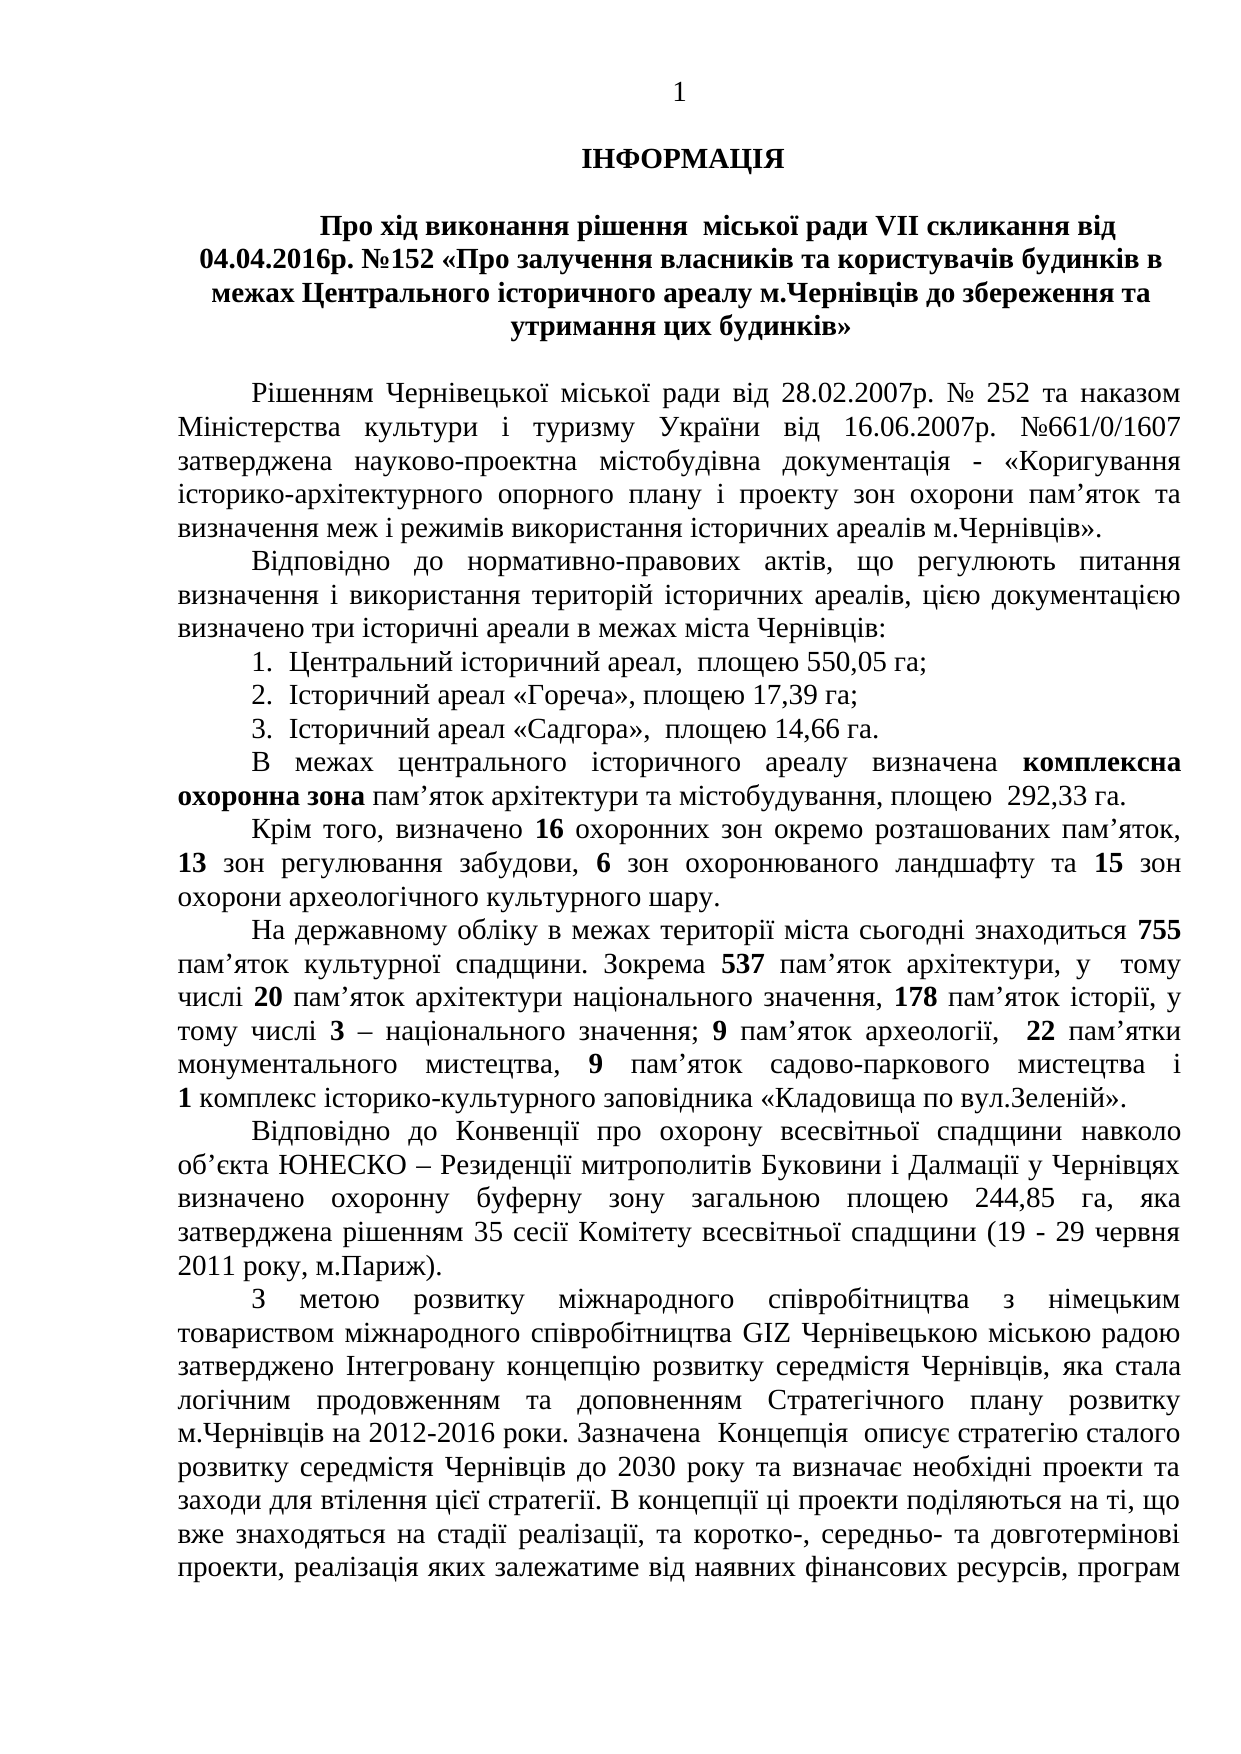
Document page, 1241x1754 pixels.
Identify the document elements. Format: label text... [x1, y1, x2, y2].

table_header Про хід виконання рішення міської ради VІІ скликання від 04.04.2016р. №152 «Про залучення власників та користувачів будинків в межах Центрального історичного ареалу м.Чернівців до збереження та утримання цих будинків» [185, 208, 1173, 376]
list Історичний ареал «Садгора», площею . [251, 711, 1181, 744]
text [177, 1281, 1181, 1583]
text На державному обліку в межах території міста сьогодні знаходиться 755 пам’яток культурної спадщини. Зокрема 537 пам’яток архітектури, у тому числі 20 пам’яток архітектури національного значення, 178 пам’яток історії, у тому числі 3 – національного значення; 9 пам’яток археології, 22 пам’ятки монументального мистецтва, 9 пам’яток садово-паркового мистецтва і 1 комплекс історико-культурного заповідника «Кладовища по вул.Зеленій». [177, 912, 1181, 1113]
text Рішенням Чернівецької міської ради від 28.02.2007р. № 252 та наказом Міністерства культури і туризму України від 16.06.2007р. №661/0/1607 затверджена науково-проектна містобудівна документація - «Коригування історико-архітектурного опорного плану і проекту зон охорони пам’яток та визначення меж і режимів використання історичних ареалів м.Чернівців». [177, 376, 1181, 543]
list Центральний історичний ареал, площею ; [251, 644, 1181, 677]
text Крім того, визначено 16 охоронних зон окремо розташованих пам’яток, 13 зон регулювання забудови, 6 зон охоронюваного ландшафту та 15 зон охорони археологічного культурного шару. [177, 812, 1181, 912]
text Відповідно до нормативно-правових актів, що регулюють питання визначення і використання територій історичних ареалів, цією документацією визначено три історичні ареали в межах міста Чернівців: [177, 543, 1181, 644]
list Історичний ареал «Гореча», площею ; [251, 677, 1181, 711]
text ІНФОРМАЦІЯ [177, 141, 1181, 174]
text Відповідно до Конвенції про охорону всесвітньої спадщини навколо об’єкта ЮНЕСКО – Резиденції митрополитів Буковини і Далмації у Чернівцях визначено охоронну буферну зону загальною площею 244,85 га, яка затверджена рішенням 35 сесії Комітету всесвітньої спадщини (19 - 29 червня 2011 року, м.Париж). [177, 1113, 1181, 1281]
text В межах центрального історичного ареалу визначена комплексна охоронна зона пам’яток архітектури та містобудування, площею . [177, 744, 1181, 812]
